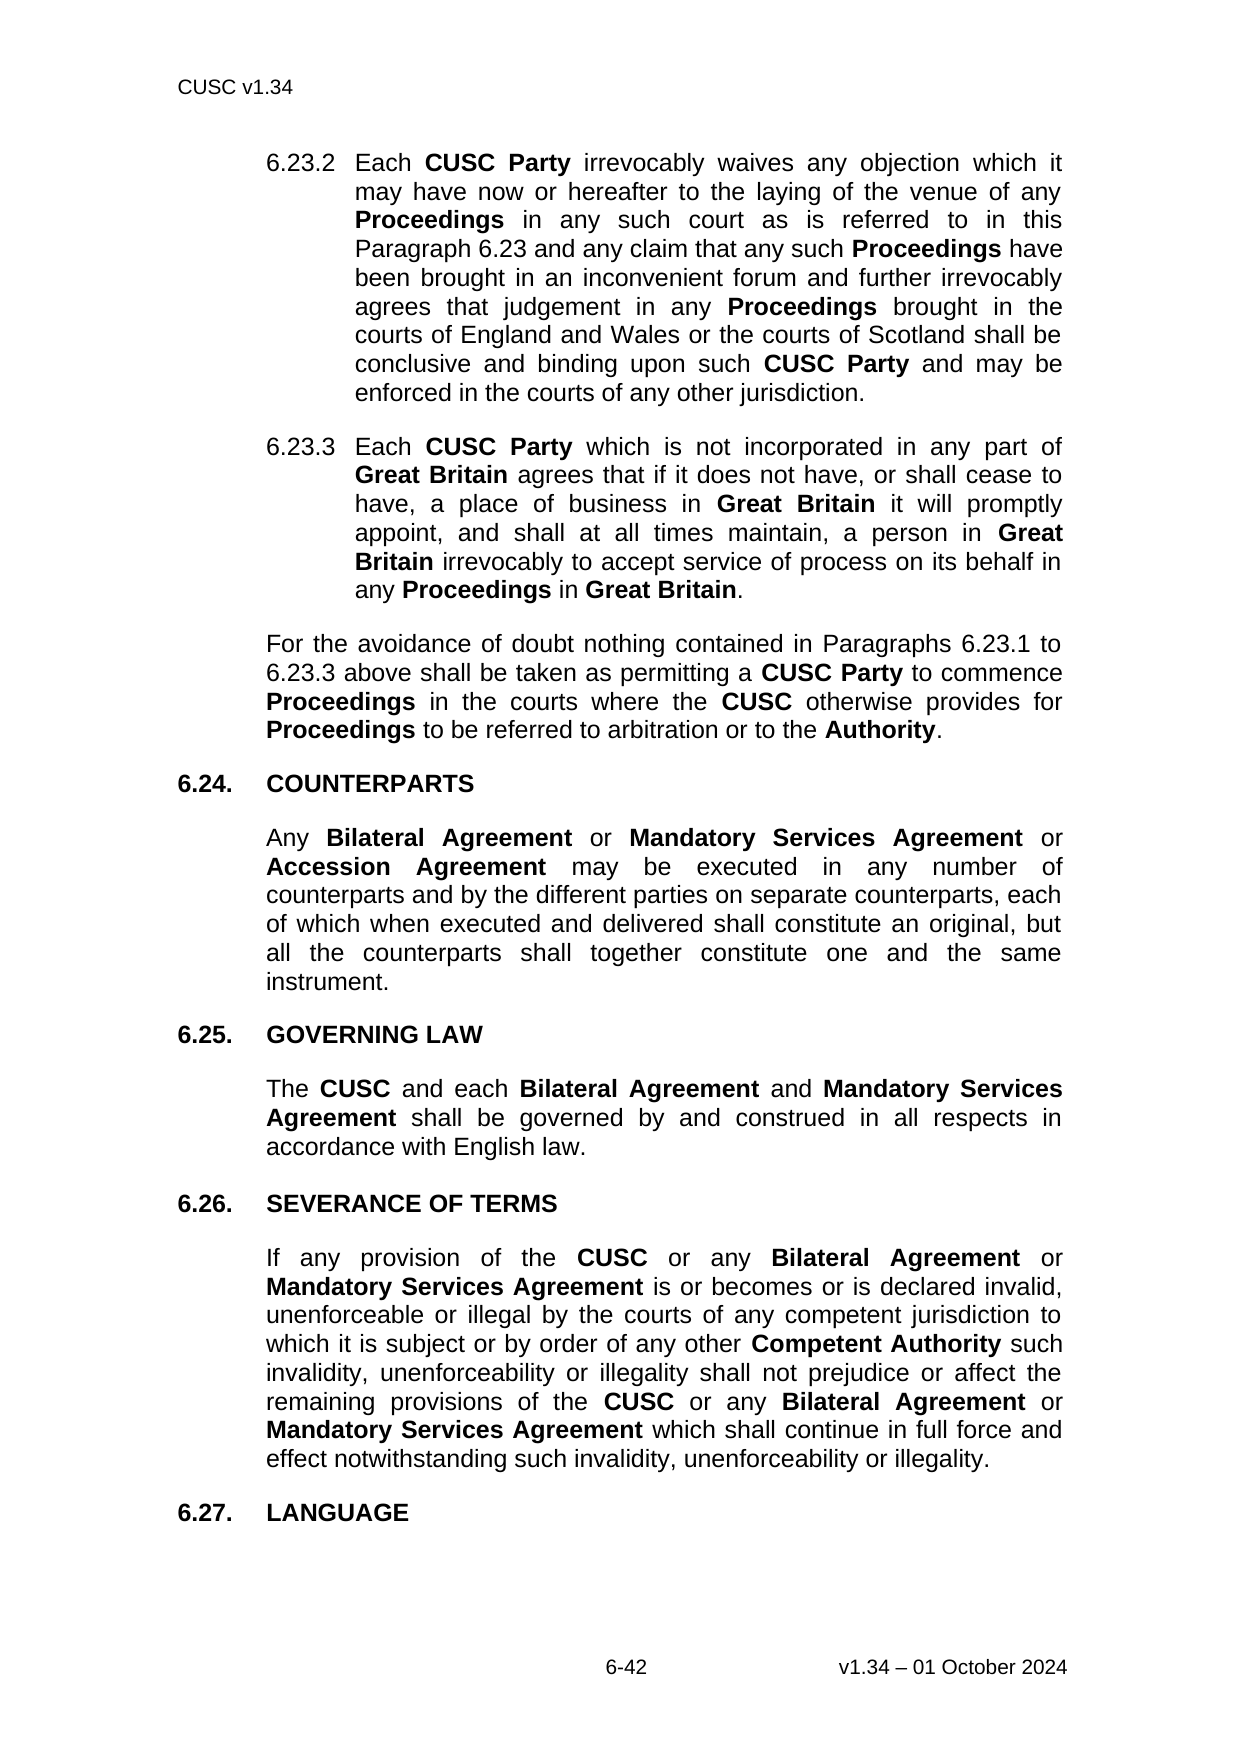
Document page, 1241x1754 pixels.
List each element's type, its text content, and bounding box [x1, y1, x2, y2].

text Any Bilateral Agreement or Mandatory Services Agreement or Accession Agreement may be executed in any number of counterparts and by the different parties on separate counterparts, each of which when executed and delivered shall constitute an original, but all the counterparts shall together constitute one and the same instrument. [266, 823, 1063, 995]
subtitle LANGUAGE [177, 1498, 1063, 1526]
subtitle COUNTERPARTS [177, 769, 1063, 798]
subtitle SEVERANCE OF TERMS [177, 1189, 1063, 1218]
text For the avoidance of doubt nothing contained in Paragraphs 6.23.1 to 6.23.3 above shall be taken as permitting a CUSC Party to commence Proceedings in the courts where the CUSC otherwise provides for Proceedings to be referred to arbitration or to the Authority. [266, 629, 1063, 744]
subtitle GOVERNING LAW [177, 1020, 1063, 1049]
text The CUSC and each Bilateral Agreement and Mandatory Services Agreement shall be governed by and construed in all respects in accordance with English law. [266, 1074, 1063, 1160]
subtitle 6.23.2 Each CUSC Party irrevocably waives any objection which it may have now or hereafter to the laying of the venue of any Proceedings in any such court as is referred to in this Paragraph 6.23 and any claim that any such Proceedings have been brought in an inconvenient forum and further irrevocably agrees that judgement in any Proceedings brought in the courts of England and Wales or the courts of Scotland shall be conclusive and binding upon such CUSC Party and may be enforced in the courts of any other jurisdiction. [266, 148, 1063, 406]
text If any provision of the CUSC or any Bilateral Agreement or Mandatory Services Agreement is or becomes or is declared invalid, unenforceable or illegal by the courts of any competent jurisdiction to which it is subject or by order of any other Competent Authority such invalidity, unenforceability or illegality shall not prejudice or affect the remaining provisions of the CUSC or any Bilateral Agreement or Mandatory Services Agreement which shall continue in full force and effect notwithstanding such invalidity, unenforceability or illegality. [266, 1243, 1063, 1473]
subtitle 6.23.3 Each CUSC Party which is not incorporated in any part of Great Britain agrees that if it does not have, or shall cease to have, a place of business in Great Britain it will promptly appoint, and shall at all times maintain, a person in Great Britain irrevocably to accept service of process on its behalf in any Proceedings in Great Britain. [266, 431, 1063, 604]
